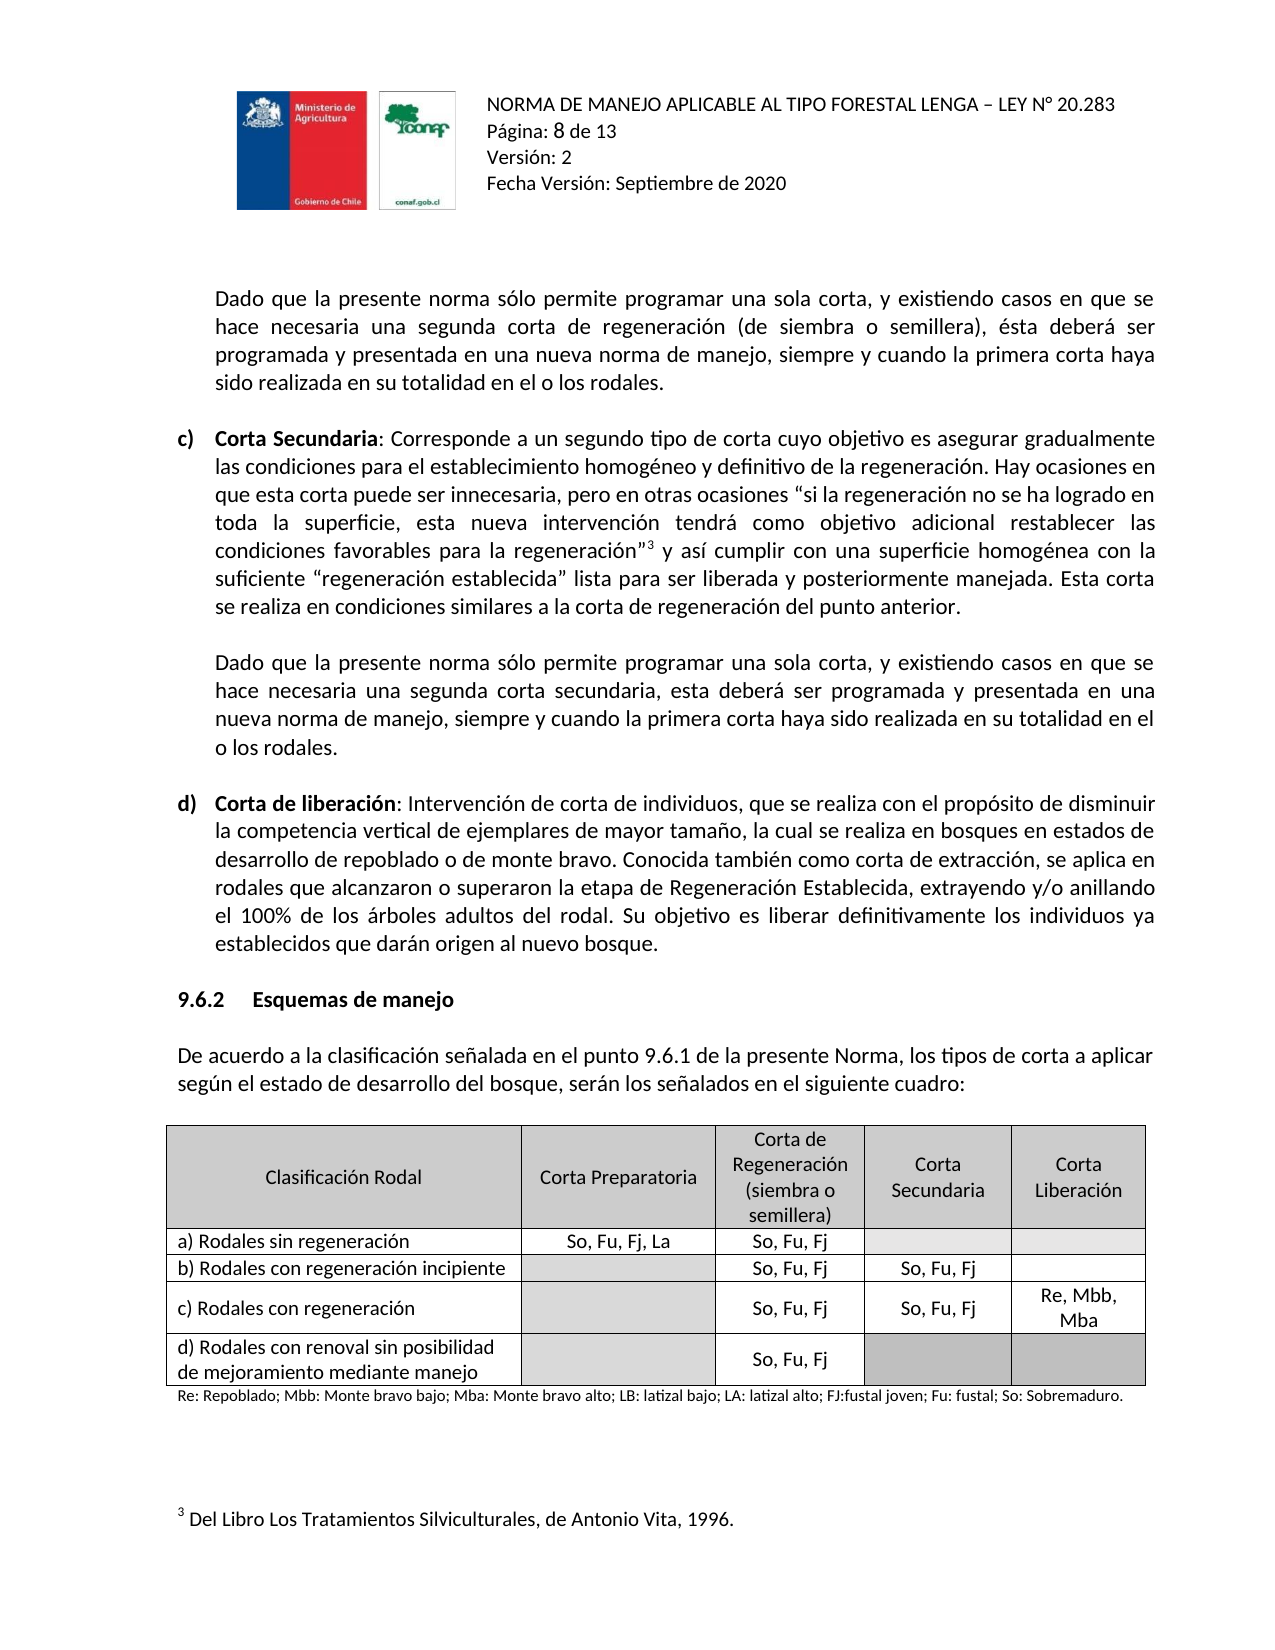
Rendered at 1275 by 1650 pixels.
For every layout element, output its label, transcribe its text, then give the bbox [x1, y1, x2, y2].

table_header Corta Preparatoria [522, 1126, 715, 1228]
table_cell a) Rodales sin regeneración [167, 1229, 521, 1254]
table_cell [522, 1255, 715, 1281]
list Corta Secundaria: Corresponde a un segundo tipo de corta cuyo objetivo es asegurar gradualmente las condiciones para el establecimiento homogéneo y definitivo de la regeneración. Hay ocasiones en que esta corta puede ser innecesaria, pero en otras ocasiones “si la regeneración no se ha logrado en toda la superficie, esta nueva intervención tendrá como objetivo adicional restablecer las condiciones favorables para la regeneración” y así cumplir con una superficie homogénea con la suficiente “regeneración establecida” lista para ser liberada y posteriormente manejada. Esta corta se realiza en condiciones similares a la corta de regeneración del punto anterior. [177, 424, 1157, 621]
table_header Corta Liberación [1012, 1126, 1145, 1228]
table_cell So, Fu, Fj [716, 1255, 864, 1281]
table_header Corta de Regeneración (siembra o semillera) [716, 1126, 864, 1228]
table_cell So, Fu, Fj, La [522, 1229, 715, 1254]
table_cell [1012, 1334, 1145, 1385]
table_cell c) Rodales con regeneración [167, 1282, 521, 1333]
table_cell So, Fu, Fj [716, 1229, 864, 1254]
table_cell So, Fu, Fj [865, 1282, 1011, 1333]
table_cell [522, 1282, 715, 1333]
table_cell [522, 1334, 715, 1385]
table_cell [1012, 1229, 1145, 1254]
table_cell So, Fu, Fj [716, 1282, 864, 1333]
table_cell So, Fu, Fj [865, 1255, 1011, 1281]
text De acuerdo a la clasificación señalada en el punto 9.6.1 de la presente Norma, los tipos de corta a aplicar según el estado de desarrollo del bosque, serán los señalados en el siguiente cuadro: [177, 1041, 1157, 1097]
table_cell d) Rodales con renoval sin posibilidad de mejoramiento mediante manejo [167, 1334, 521, 1385]
text Dado que la presente norma sólo permite programar una sola corta, y existiendo casos en que se hace necesaria una segunda corta de regeneración (de siembra o semillera), ésta deberá ser programada y presentada en una nueva norma de manejo, siempre y cuando la primera corta haya sido realizada en su totalidad en el o los rodales. [215, 284, 1157, 396]
table_cell [865, 1229, 1011, 1254]
table_cell [1012, 1255, 1145, 1281]
table_cell b) Rodales con regeneración incipiente [167, 1255, 521, 1281]
text Re: Repoblado; Mbb: Monte bravo bajo; Mba: Monte bravo alto; LB: latizal bajo; LA: latizal alto; FJ:fustal joven; Fu: fustal; So: Sobremaduro. [177, 1386, 1157, 1406]
text Dado que la presente norma sólo permite programar una sola corta, y existiendo casos en que se hace necesaria una segunda corta secundaria, esta deberá ser programada y presentada en una nueva norma de manejo, siempre y cuando la primera corta haya sido realizada en su totalidad en el o los rodales. [215, 648, 1157, 761]
picture [236, 91, 456, 210]
table_cell [865, 1334, 1011, 1385]
table_header Corta Secundaria [865, 1126, 1011, 1228]
list Corta de liberación: Intervención de corta de individuos, que se realiza con el propósito de disminuir la competencia vertical de ejemplares de mayor tamaño, la cual se realiza en bosques en estados de desarrollo de repoblado o de monte bravo. Conocida también como corta de extracción, se aplica en rodales que alcanzaron o superaron la etapa de Regeneración Establecida, extrayendo y/o anillando el 100% de los árboles adultos del rodal. Su objetivo es liberar definitivamente los individuos ya establecidos que darán origen al nuevo bosque. [177, 789, 1157, 957]
subtitle Esquemas de manejo [177, 985, 1157, 1013]
table_cell Re, Mbb, Mba [1012, 1282, 1145, 1333]
table_header Clasificación Rodal [167, 1126, 521, 1228]
table_cell So, Fu, Fj [716, 1334, 864, 1385]
